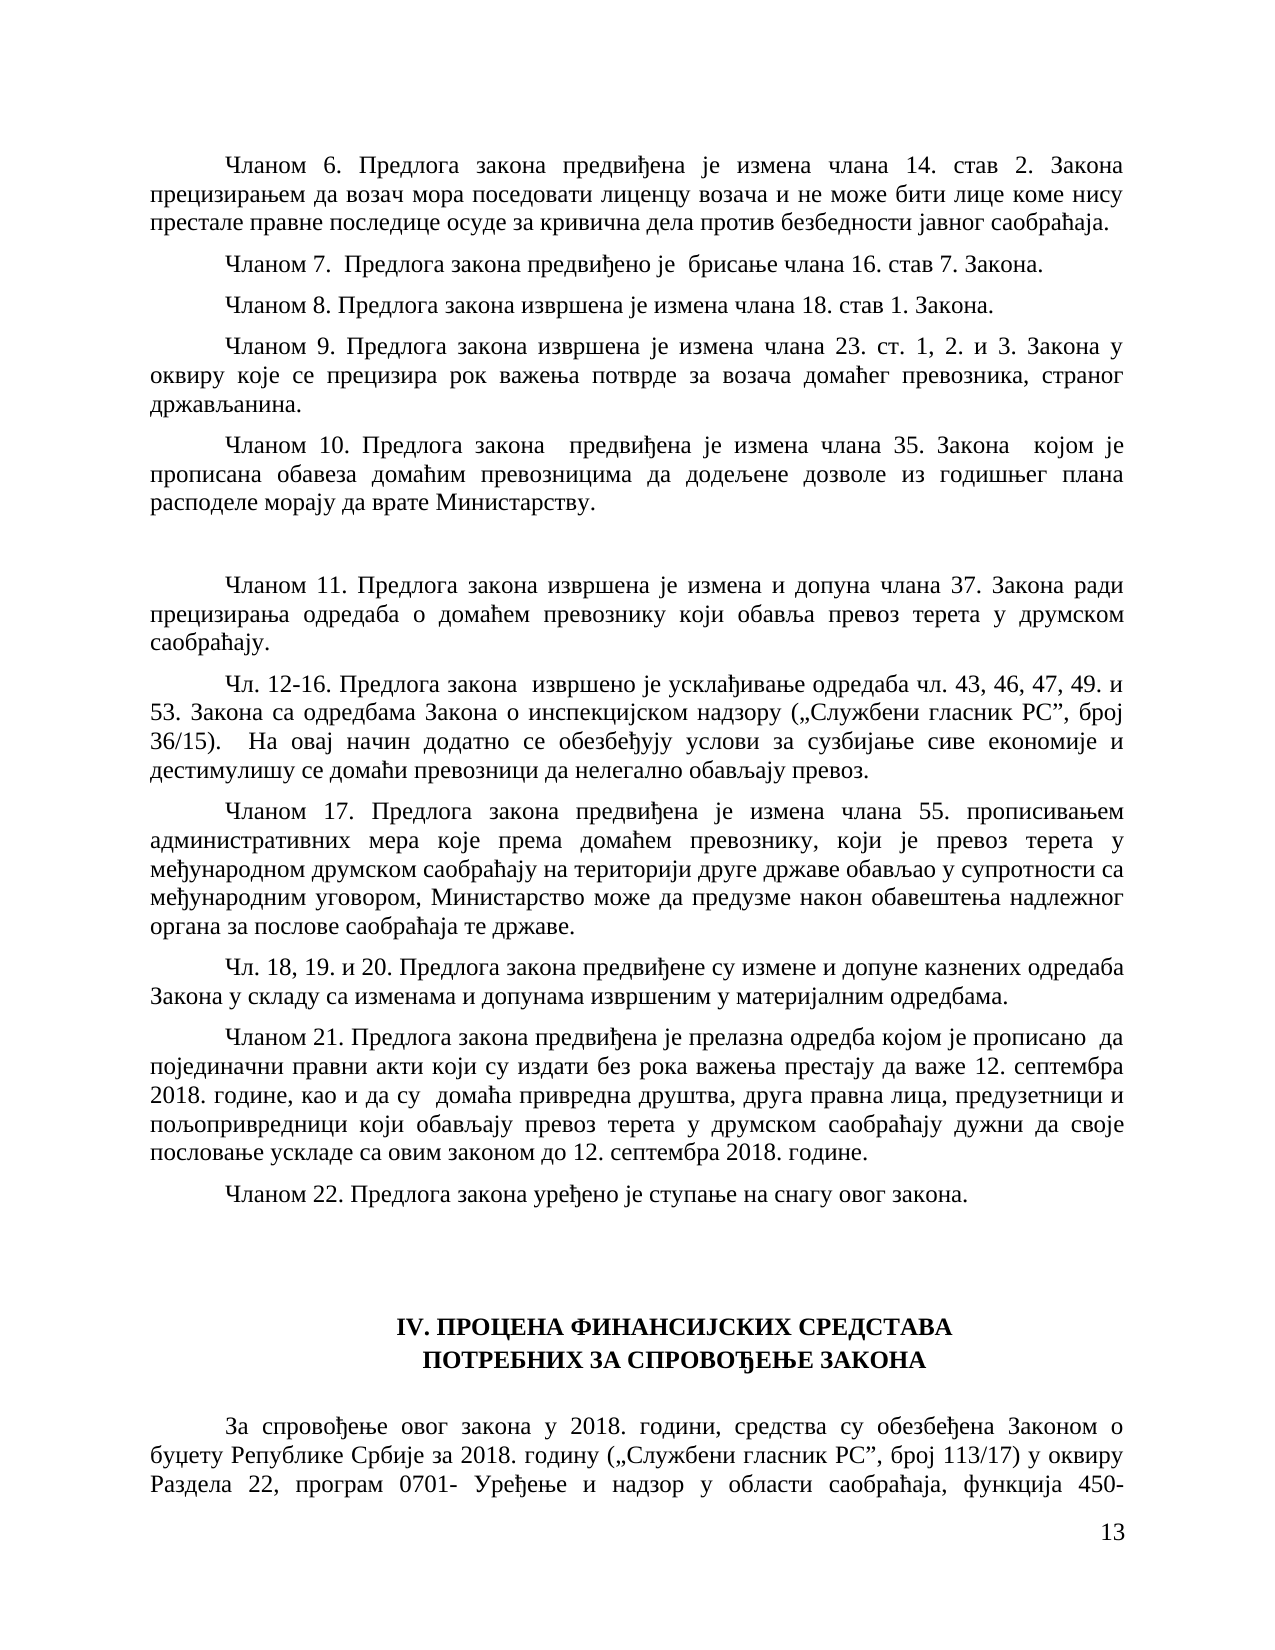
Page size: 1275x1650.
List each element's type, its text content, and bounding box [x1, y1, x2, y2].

text Чланом 10. Предлога закона предвиђена је измена члана 35. Закона којом је прописана обавеза домаћим превозницима да додељене дозволе из годишњег плана расподеле морају да врате Министарству. [150, 430, 1125, 516]
text Чланом 6. Предлога закона предвиђена је измена члана 14. став 2. Закона прецизирањем да возач мора поседовати лиценцу возача и не може бити лице коме нису престале правне последице осуде за кривична дела против безбедности јавног саобраћаја. [150, 150, 1125, 236]
text Чланом 7. Предлога закона предвиђено је брисање члана 16. став 7. Закона. [150, 249, 1125, 277]
text Чл. 18, 19. и 20. Предлога закона предвиђене су измене и допуне казнених одредаба Закона у складу са изменама и допунама извршеним у материјалним одредбама. [150, 952, 1125, 1010]
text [150, 1411, 1125, 1498]
text IV. ПРОЦЕНА ФИНАНСИЈСКИХ СРЕДСТАВА [150, 1312, 1125, 1340]
text Чланом 17. Предлога закона предвиђена је измена члана 55. прописивањем административних мера које према домаћем превознику, који је превоз терета у међународном друмском саобраћају на територији друге државе обављао у супротности са међународним уговором, Министарство може да предузме након обавештења надлежног органа за послове саобраћаја те државе. [150, 796, 1125, 940]
text Чланом 9. Предлога закона извршена је измена члана 23. ст. 1, 2. и 3. Закона у оквиру које се прецизира рок важења потврде за возача домаћег превозника, страног држављанина. [150, 331, 1125, 417]
text Чланом 21. Предлога закона предвиђена је прелазна одредба којом је прописано да појединачни правни акти који су издати без рока важења престају да важе 12. септембра 2018. године, као и да су домаћа привредна друштва, друга правна лица, предузетници и пољопривредници који обављају превоз терета у друмском саобраћају дужни да своје пословање ускладе са овим законом до 12. септембра 2018. године. [150, 1022, 1125, 1166]
text Чланом 11. Предлога закона извршена је измена и допуна члана 37. Закона ради прецизирања одредаба о домаћем превознику који обавља превоз терета у друмском саобраћају. [150, 570, 1125, 656]
text ПОТРЕБНИХ ЗА СПРОВОЂЕЊЕ ЗАКОНА [150, 1345, 1125, 1374]
text Чланом 22. Предлога закона уређено је ступање на снагу овог закона. [150, 1179, 1125, 1207]
text Чланом 8. Предлога закона извршена је измена члана 18. став 1. Закона. [150, 290, 1125, 319]
text Чл. 12-16. Предлога закона извршено је усклађивање одредаба чл. 43, 46, 47, 49. и 53. Закона са одредбама Закона о инспекцијском надзору („Службени гласник РС”, брoj 36/15). На овај начин додатно се обезбеђују услови за сузбијање сиве економије и дестимулишу се домаћи превозници да нелегално обављају превоз. [150, 669, 1125, 784]
